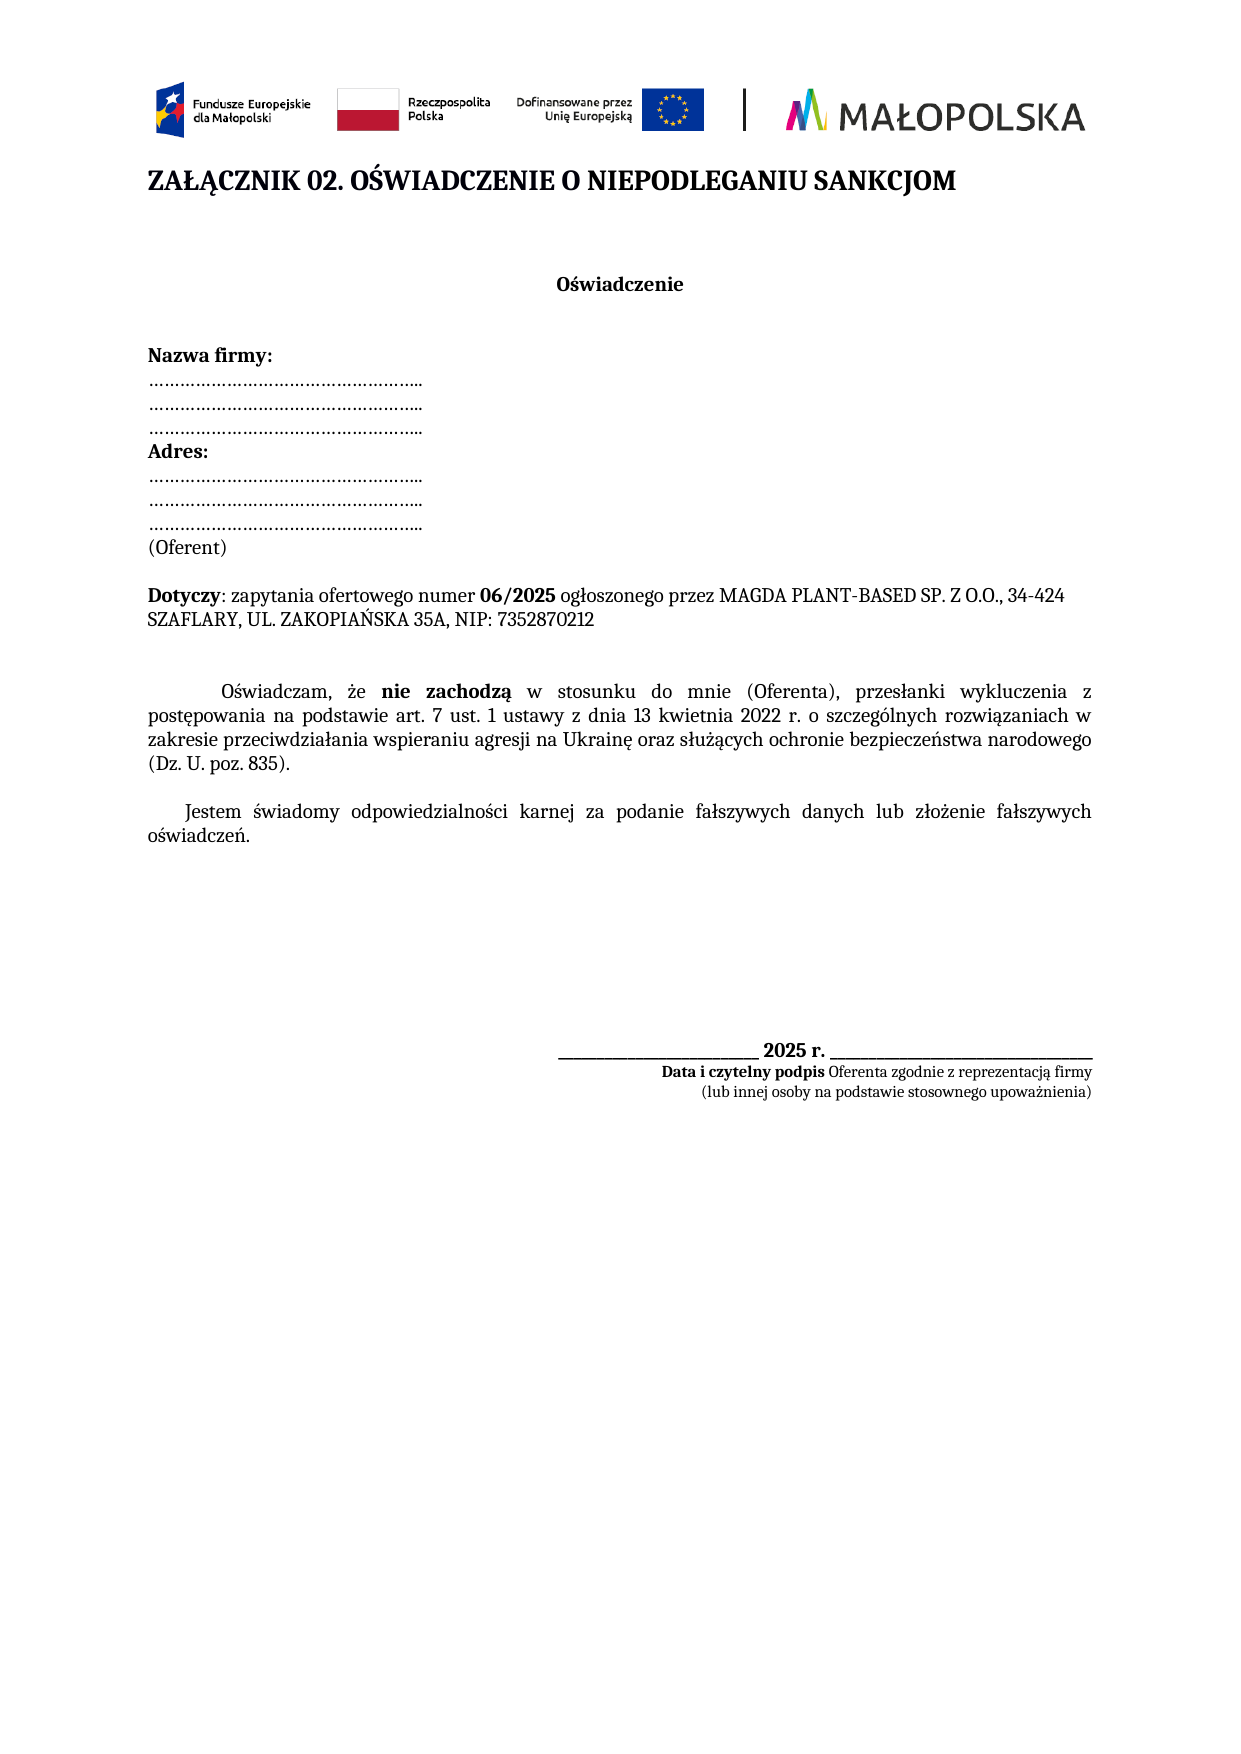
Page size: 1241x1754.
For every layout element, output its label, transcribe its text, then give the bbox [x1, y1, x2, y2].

text Adres: [148, 440, 1093, 464]
text __________________________ 2025 r. __________________________________ [148, 1039, 1093, 1063]
text …………………………………………….. [148, 416, 1093, 440]
picture [147, 73, 1093, 141]
text …………………………………………….. [148, 464, 1093, 488]
text Data i czytelny podpis Oferenta zgodnie z reprezentacją firmy [148, 1063, 1093, 1082]
text …………………………………………….. [148, 392, 1093, 416]
text Dotyczy: zapytania ofertowego numer 06/2025 ogłoszonego przez MAGDA PLANT-BASED SP. Z O.O., 34-424 SZAFLARY, UL. ZAKOPIAŃSKA 35A, NIP: 7352870212 [148, 584, 1093, 632]
text …………………………………………….. [148, 368, 1093, 392]
text ZAŁĄCZNIK 02. OŚWIADCZENIE O NIEPODLEGANIU SANKCJOM [148, 164, 1093, 198]
text Oświadczenie [148, 272, 1093, 296]
text Oświadczam, że nie zachodzą w stosunku do mnie (Oferenta), przesłanki wykluczenia z postępowania na podstawie art. 7 ust. 1 ustawy z dnia 13 kwietnia 2022 r. o szczególnych rozwiązaniach w zakresie przeciwdziałania wspieraniu agresji na Ukrainę oraz służących ochronie bezpieczeństwa narodowego (Dz. U. poz. 835). [148, 679, 1093, 775]
text …………………………………………….. [148, 512, 1093, 536]
text …………………………………………….. [148, 488, 1093, 512]
text (lub innej osoby na podstawie stosownego upoważnienia) [148, 1082, 1093, 1101]
text Nazwa firmy: [148, 344, 1093, 368]
text (Oferent) [148, 536, 1093, 560]
text Jestem świadomy odpowiedzialności karnej za podanie fałszywych danych lub złożenie fałszywych oświadczeń. [148, 799, 1093, 847]
